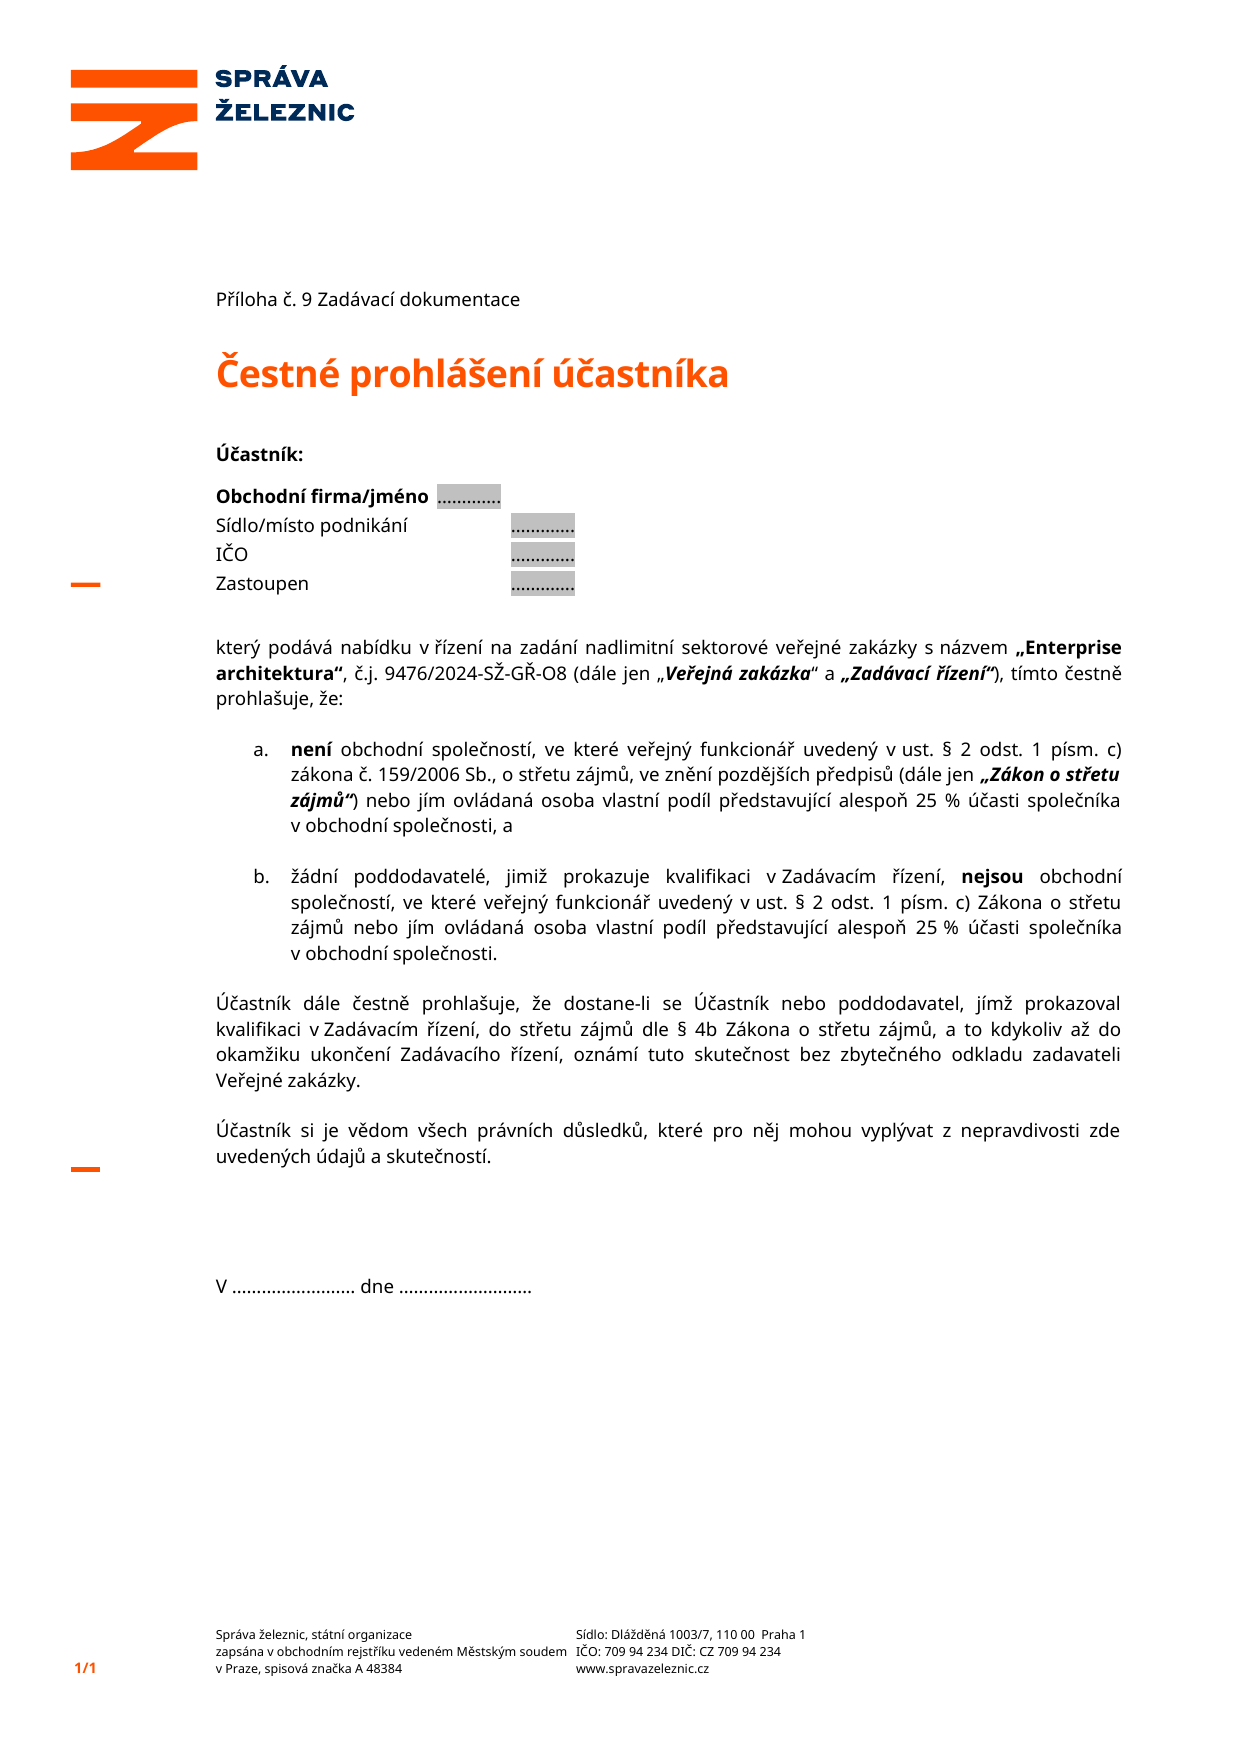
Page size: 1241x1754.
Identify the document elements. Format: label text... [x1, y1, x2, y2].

list není obchodní společností, ve které veřejný funkcionář uvedený v ust. § 2 odst. 1 písm. c) zákona č. 159/2006 Sb., o střetu zájmů, ve znění pozdějších předpisů (dále jen „Zákon o střetu zájmů“) nebo jím ovládaná osoba vlastní podíl představující alespoň 25 % účasti společníka v obchodní společnosti, a [253, 736, 1122, 838]
list žádní poddodavatelé, jimiž prokazuje kvalifikaci v Zadávacím řízení, nejsou obchodní společností, ve které veřejný funkcionář uvedený v ust. § 2 odst. 1 písm. c) Zákona o střetu zájmů nebo jím ovládaná osoba vlastní podíl představující alespoň 25 % účasti společníka v obchodní společnosti. [253, 864, 1122, 966]
text Sídlo/místo podnikání …………. [216, 509, 1122, 538]
text IČO …………. [216, 538, 1122, 567]
subtitle Čestné prohlášení účastníka [216, 347, 1122, 398]
text Příloha č. 9 Zadávací dokumentace [216, 286, 1122, 311]
text Účastník dále čestně prohlašuje, že dostane-li se Účastník nebo poddodavatel, jímž prokazoval kvalifikaci v Zadávacím řízení, do střetu zájmů dle § 4b Zákona o střetu zájmů, a to kdykoliv až do okamžiku ukončení Zadávacího řízení, oznámí tuto skutečnost bez zbytečného odkladu zadavateli Veřejné zakázky. [216, 991, 1122, 1093]
text Účastník si je vědom všech právních důsledků, které pro něj mohou vyplývat z nepravdivosti zde uvedených údajů a skutečností. [216, 1118, 1122, 1169]
text Zastoupen …………. [216, 567, 1122, 596]
text který podává nabídku v řízení na zadání nadlimitní sektorové veřejné zakázky s názvem „Enterprise architektura“, č.j. 9476/2024-SŽ-GŘ-O8 (dále jen „Veřejná zakázka“ a „Zadávací řízení“), tímto čestně prohlašuje, že: [216, 634, 1122, 711]
text Účastník: [216, 437, 1122, 468]
text V ………………….… dne ……………………… [216, 1270, 1121, 1299]
text Obchodní firma/jméno …………. [216, 481, 1122, 509]
